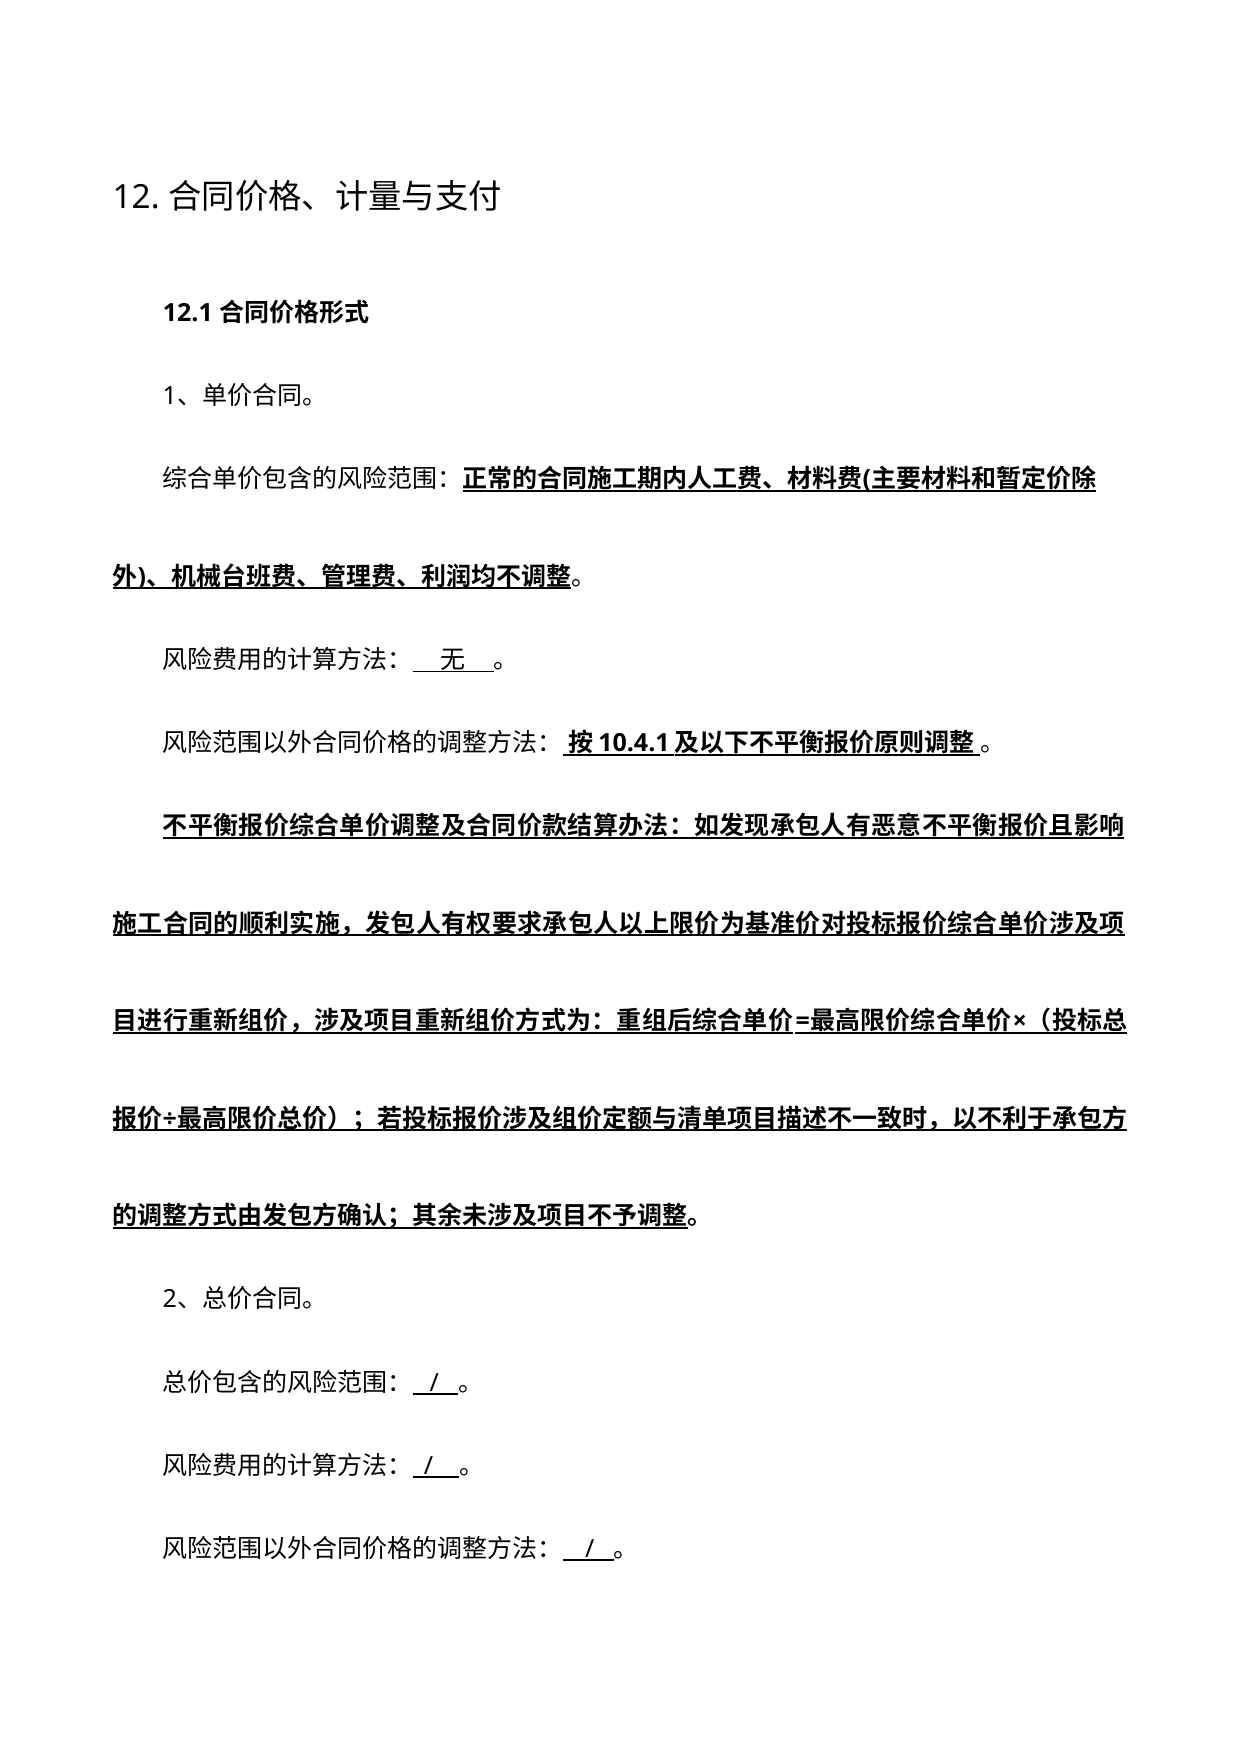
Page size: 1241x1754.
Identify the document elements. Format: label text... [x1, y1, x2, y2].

text 1、单价合同。 [112, 361, 1128, 426]
text 12.1 合同价格形式 [112, 278, 1128, 343]
text 风险范围以外合同价格的调整方法： / 。 [112, 1514, 1128, 1579]
text 风险范围以外合同价格的调整方法： 按10.4.1及以下不平衡报价原则调整 。 [112, 708, 1128, 773]
text 风险费用的计算方法： / 。 [112, 1431, 1128, 1496]
text 综合单价包含的风险范围：正常的合同施工期内人工费、材料费(主要材料和暂定价除外)、机械台班费、管理费、利润均不调整。 [112, 444, 1128, 607]
text 风险费用的计算方法： 无 。 [112, 625, 1128, 690]
text 12. 合同价格、计量与支付 [112, 162, 1128, 227]
text 2、总价合同。 [112, 1264, 1128, 1329]
text 总价包含的风险范围： / 。 [112, 1348, 1128, 1413]
text 不平衡报价综合单价调整及合同价款结算办法：如发现承包人有恶意不平衡报价且影响施工合同的顺利实施，发包人有权要求承包人以上限价为基准价对投标报价综合单价涉及项目进行重新组价，涉及项目重新组价方式为：重组后综合单价=最高限价综合单价×（投标总报价÷最高限价总价）；若投标报价涉及组价定额与清单项目描述不一致时，以不利于承包方的调整方式由发包方确认；其余未涉及项目不予调整。 [112, 791, 1128, 1246]
